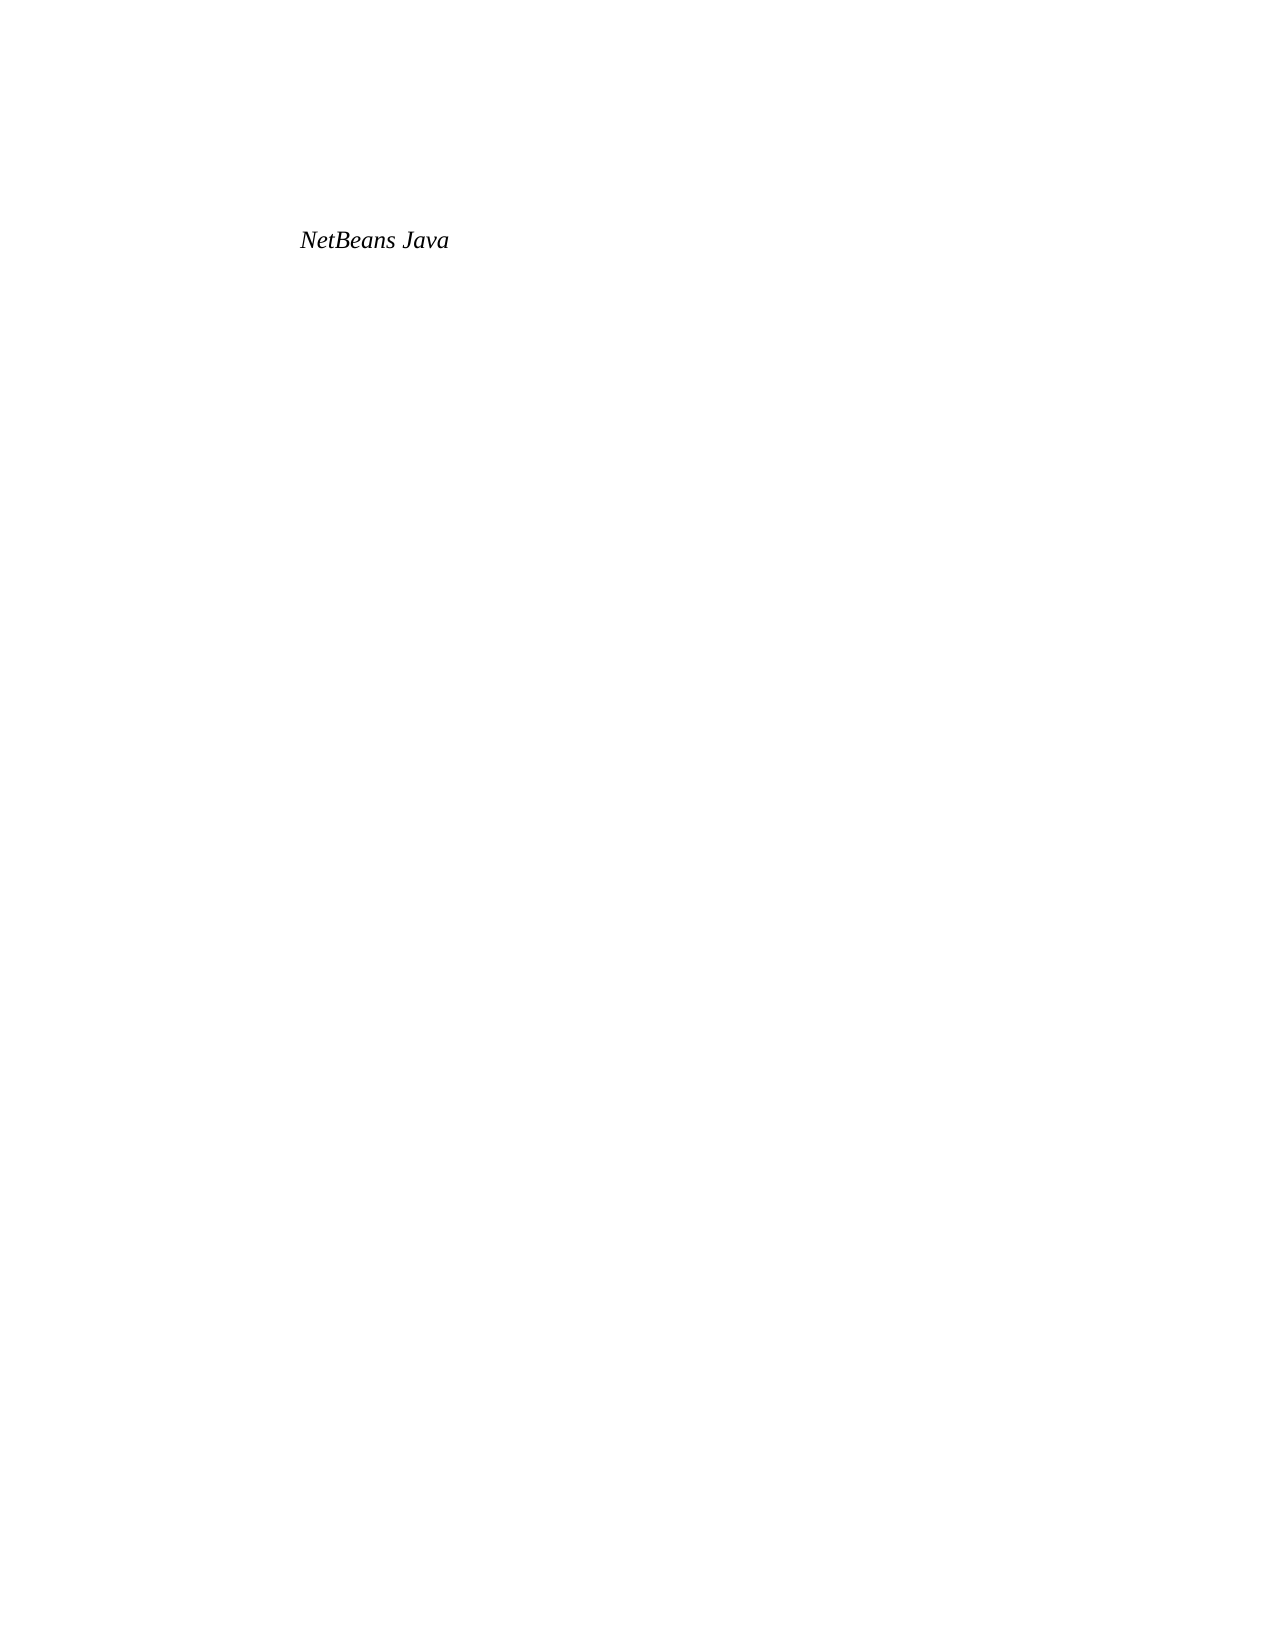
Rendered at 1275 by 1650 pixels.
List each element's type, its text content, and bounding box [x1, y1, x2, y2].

text NetBeans Java [300, 225, 1076, 254]
